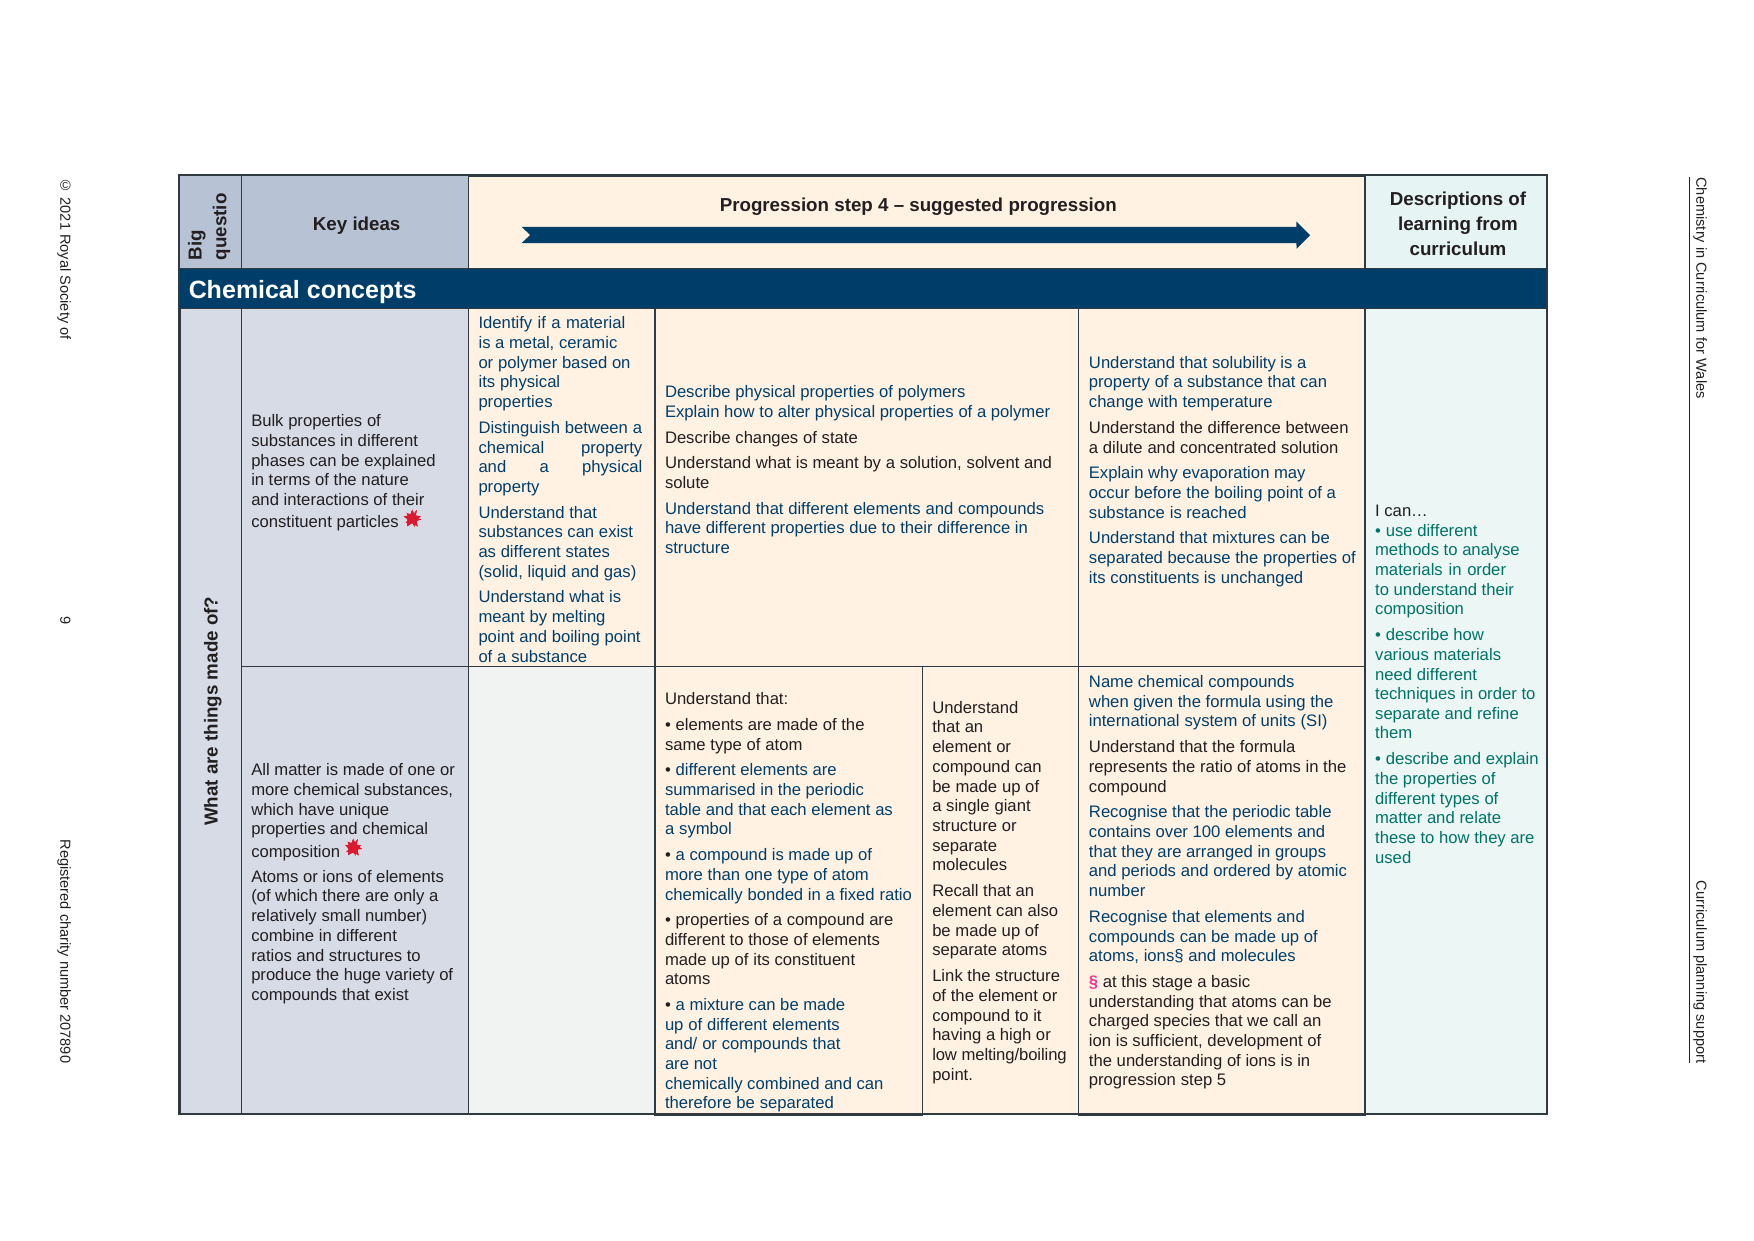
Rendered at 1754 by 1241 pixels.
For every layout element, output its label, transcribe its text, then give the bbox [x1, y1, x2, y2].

table_header Big question [180, 176, 241, 268]
picture [403, 509, 422, 528]
table_cell I can… use different methods to analyse materials in order to understand their composition describe how various materials need different techniques in order to separate and refine them describe and explain the properties of different types of matter and relate these to how they are used [1366, 309, 1546, 1113]
table_header Key ideas [242, 176, 468, 268]
table_cell Chemical concepts [180, 269, 1546, 308]
picture [344, 838, 363, 857]
table_cell Identify if a material is a metal, ceramic or polymer based on its physical properties Distinguish between a chemical property and a physical property Understand that substances can exist as different states (solid, liquid and gas) Understand what is meant by melting point and boiling point of a substance [469, 309, 654, 666]
table_cell Understand that solubility is a property of a substance that can change with temperature Understand the difference between a dilute and concentrated solution Explain why evaporation may occur before the boiling point of a substance is reached Understand that mixtures can be separated because the properties of its constituents is unchanged [1079, 309, 1364, 666]
table_header Progression step 4 – suggested progression [469, 177, 1364, 268]
table_cell Bulk properties of substances in different phases can be explained in terms of the nature and interactions of their constituent particles [242, 309, 468, 666]
table_header Descriptions of learning from curriculum [1366, 176, 1546, 268]
table_cell Understand that an element or compound can be made up of a single giant structure or separate molecules Recall that an element can also be made up of separate atoms Link the structure of the element or compound to it having a high or low melting/boiling point. [923, 667, 1078, 1113]
table_cell What are things made of? [181, 309, 241, 1113]
table_cell Name chemical compounds when given the formula using the international system of units (SI) Understand that the formula represents the ratio of atoms in the compound Recognise that the periodic table contains over 100 elements and that they are arranged in groups and periods and ordered by atomic number Recognise that elements and compounds can be made up of atoms, ions§ and molecules § at this stage a basic understanding that atoms can be charged species that we call an ion is sufficient, development of the understanding of ions is in progression step 5 [1079, 667, 1364, 1113]
table_cell [469, 667, 654, 1113]
table_cell Understand that: elements are made of the same type of atom different elements are summarised in the periodic table and that each element as a symbol a compound is made up of more than one type of atom chemically bonded in a fixed ratio properties of a compound are different to those of elements made up of its constituent atoms a mixture can be made up of different elements and/ or compounds that are not chemically combined and can therefore be separated [656, 667, 922, 1113]
table_cell Describe physical properties of polymers Explain how to alter physical properties of a polymer Describe changes of state Understand what is meant by a solution, solvent and solute Understand that different elements and compounds have different properties due to their difference in structure [656, 309, 1078, 666]
table_cell All matter is made of one or more chemical substances, which have unique properties and chemical composition Atoms or ions of elements (of which there are only a relatively small number) combine in different ratios and structures to produce the huge variety of compounds that exist [242, 667, 468, 1113]
